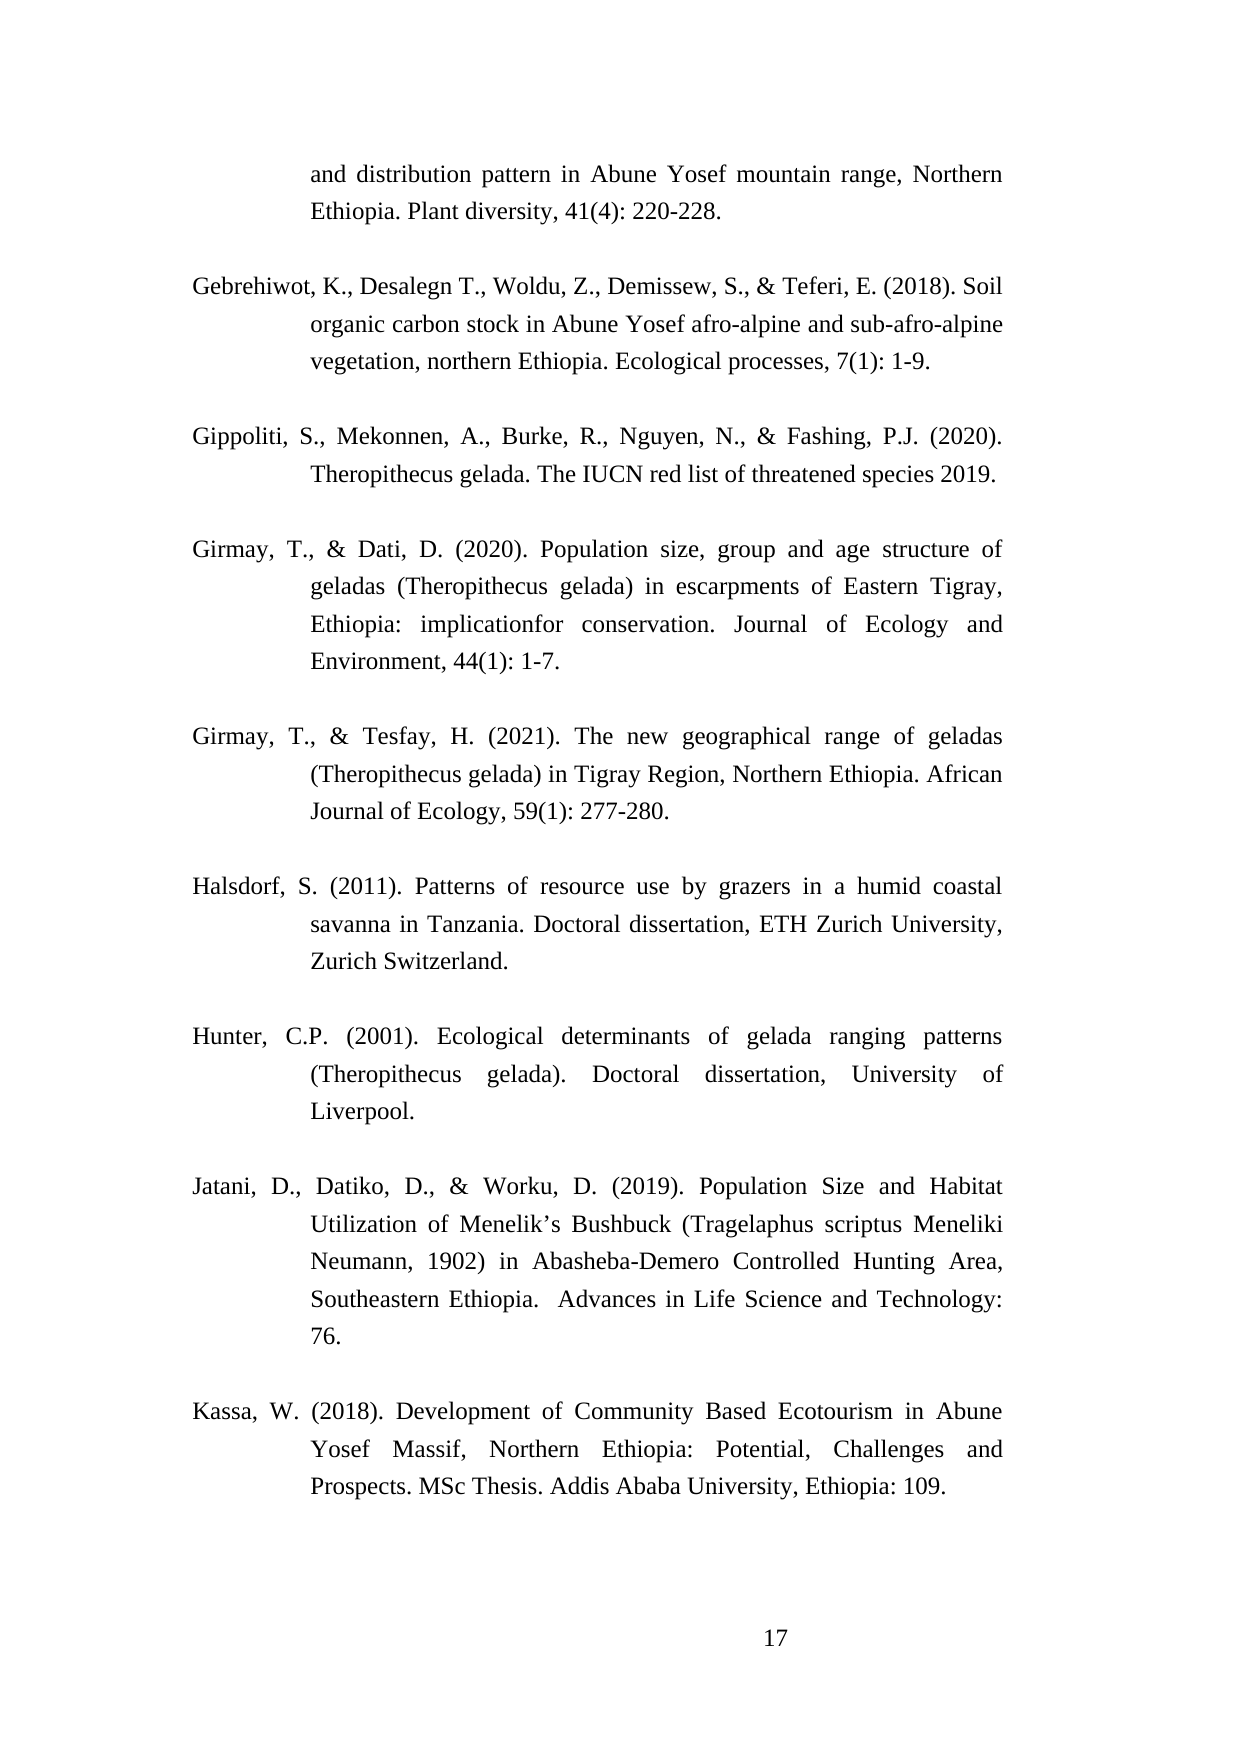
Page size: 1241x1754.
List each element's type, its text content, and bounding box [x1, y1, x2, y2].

text Kassa, W. (2018). Development of Community Based Ecotourism in Abune Yosef Massif, Northern Ethiopia: Potential, Challenges and Prospects. MSc Thesis. Addis Ababa University, Ethiopia: 109. [192, 1387, 1003, 1500]
text Girmay, T., & Dati, D. (2020). Population size, group and age structure of geladas (Theropithecus gelada) in escarpments of Eastern Tigray, Ethiopia: implicationfor conservation. Journal of Ecology and Environment, 44(1): 1-7. [192, 525, 1003, 675]
text Gebrehiwot, K., Desalegn T., Woldu, Z., Demissew, S., & Teferi, E. (2018). Soil organic carbon stock in Abune Yosef afro-alpine and sub-afro-alpine vegetation, northern Ethiopia. Ecological processes, 7(1): 1-9. [192, 262, 1003, 375]
text Jatani, D., Datiko, D., & Worku, D. (2019). Population Size and Habitat Utilization of Menelik’s Bushbuck (Tragelaphus scriptus Meneliki Neumann, 1902) in Abasheba-Demero Controlled Hunting Area, Southeastern Ethiopia. Advances in Life Science and Technology: 76. [192, 1162, 1003, 1350]
text Halsdorf, S. (2011). Patterns of resource use by grazers in a humid coastal savanna in Tanzania. Doctoral dissertation, ETH Zurich University, Zurich Switzerland. [192, 862, 1003, 975]
text Girmay, T., & Tesfay, H. (2021). The new geographical range of geladas (Theropithecus gelada) in Tigray Region, Northern Ethiopia. African Journal of Ecology, 59(1): 277-280. [192, 712, 1003, 825]
text Gippoliti, S., Mekonnen, A., Burke, R., Nguyen, N., & Fashing, P.J. (2020). Theropithecus gelada. The IUCN red list of threatened species 2019. [192, 412, 1003, 487]
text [192, 150, 1003, 225]
text Hunter, C.P. (2001). Ecological determinants of gelada ranging patterns (Theropithecus gelada). Doctoral dissertation, University of Liverpool. [192, 1012, 1003, 1125]
